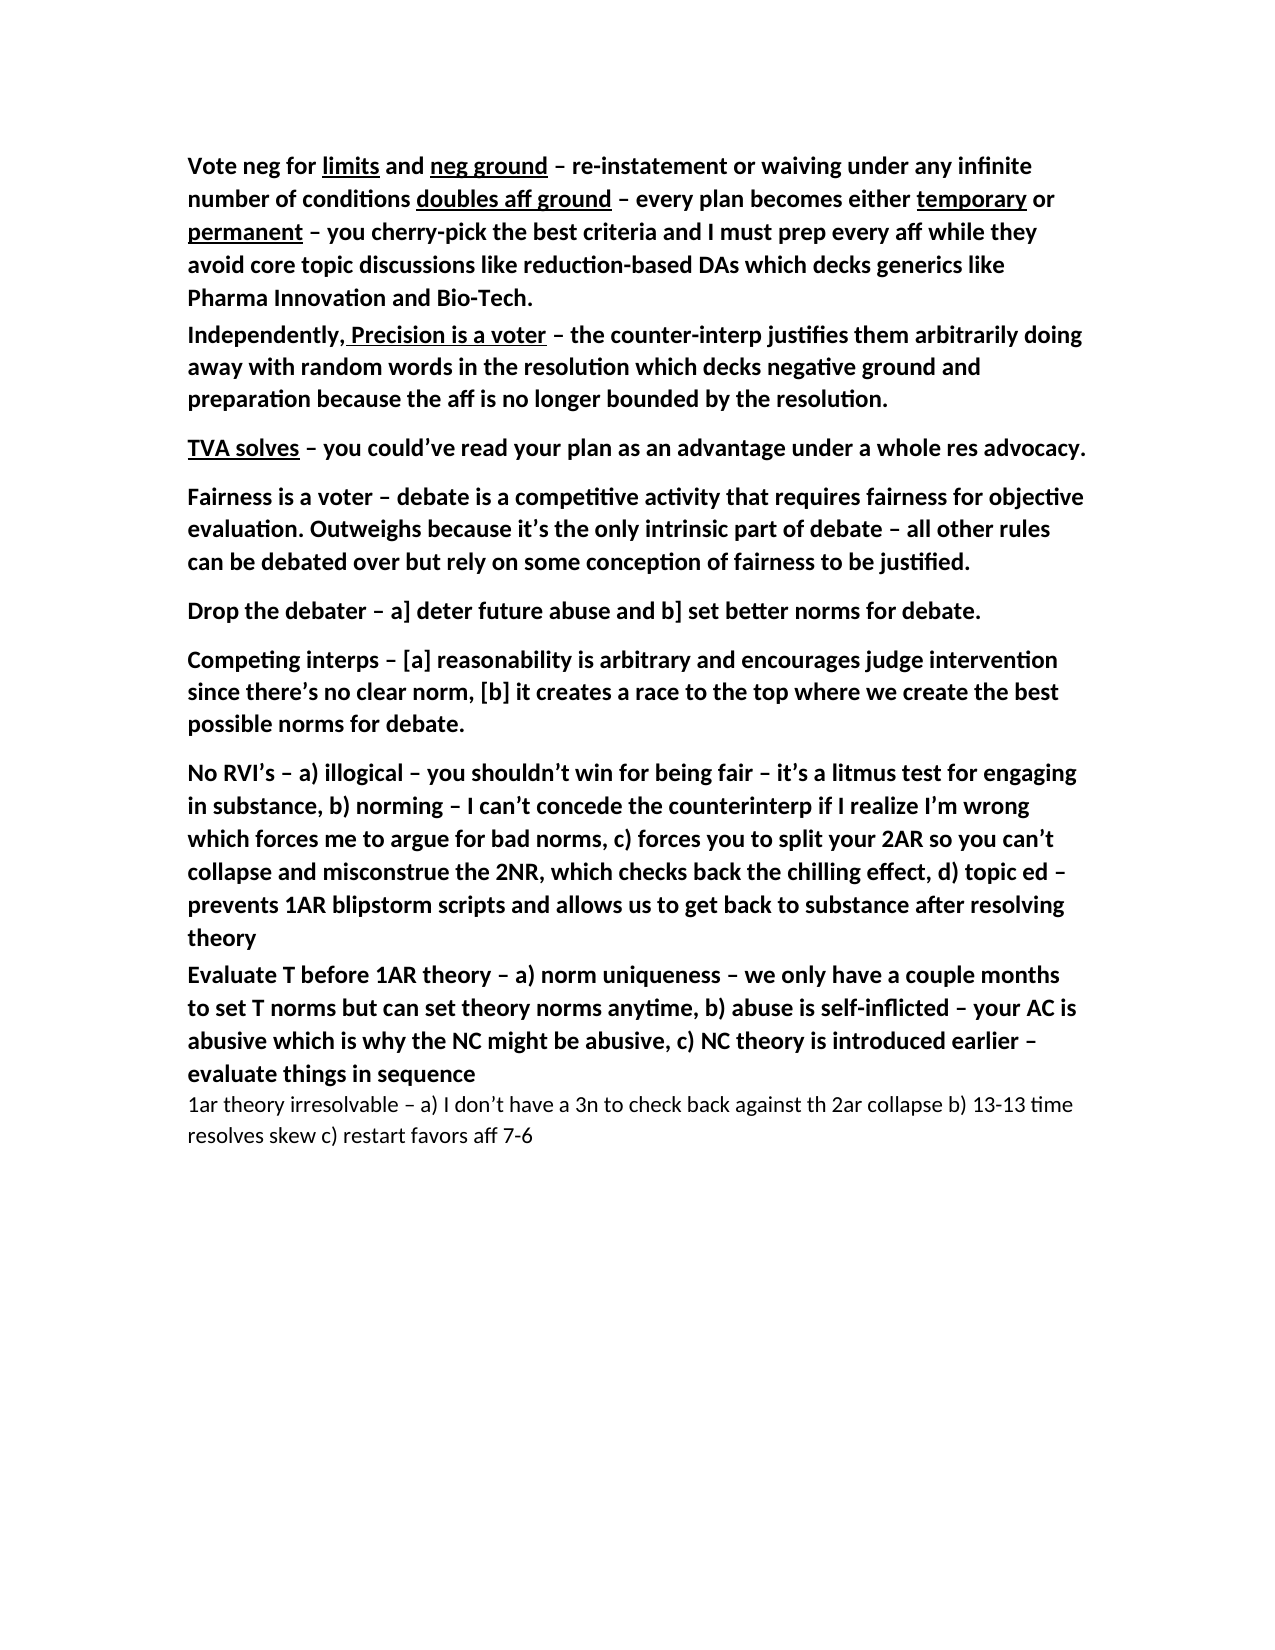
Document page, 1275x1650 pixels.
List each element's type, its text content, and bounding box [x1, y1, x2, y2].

text Competing interps – [a] reasonability is arbitrary and encourages judge intervention since there’s no clear norm, [b] it creates a race to the top where we create the best possible norms for debate. [187, 644, 1087, 739]
subtitle Evaluate T before 1AR theory – a) norm uniqueness – we only have a couple months to set T norms but can set theory norms anytime, b) abuse is self-inflicted – your AC is abusive which is why the NC might be abusive, c) NC theory is introduced earlier – evaluate things in sequence [187, 959, 1087, 1088]
text Drop the debater – a] deter future abuse and b] set better norms for debate. [187, 595, 1087, 625]
text TVA solves – you could’ve read your plan as an advantage under a whole res advocacy. [187, 432, 1087, 463]
text 1ar theory irresolvable – a) I don’t have a 3n to check back against th 2ar collapse b) 13-13 time resolves skew c) restart favors aff 7-6 [187, 1091, 1087, 1149]
text Fairness is a voter – debate is a competitive activity that requires fairness for objective evaluation. Outweighs because it’s the only intrinsic part of debate – all other rules can be debated over but rely on some conception of fairness to be justified. [187, 481, 1087, 576]
text Independently, Precision is a voter – the counter-interp justifies them arbitrarily doing away with random words in the resolution which decks negative ground and preparation because the aff is no longer bounded by the resolution. [187, 319, 1087, 414]
subtitle Vote neg for limits and neg ground – re-instatement or waiving under any infinite number of conditions doubles aff ground – every plan becomes either temporary or permanent – you cherry-pick the best criteria and I must prep every aff while they avoid core topic discussions like reduction-based DAs which decks generics like Pharma Innovation and Bio-Tech. [187, 150, 1087, 312]
subtitle No RVI’s – a) illogical – you shouldn’t win for being fair – it’s a litmus test for engaging in substance, b) norming – I can’t concede the counterinterp if I realize I’m wrong which forces me to argue for bad norms, c) forces you to split your 2AR so you can’t collapse and misconstrue the 2NR, which checks back the chilling effect, d) topic ed – prevents 1AR blipstorm scripts and allows us to get back to substance after resolving theory [187, 757, 1087, 952]
